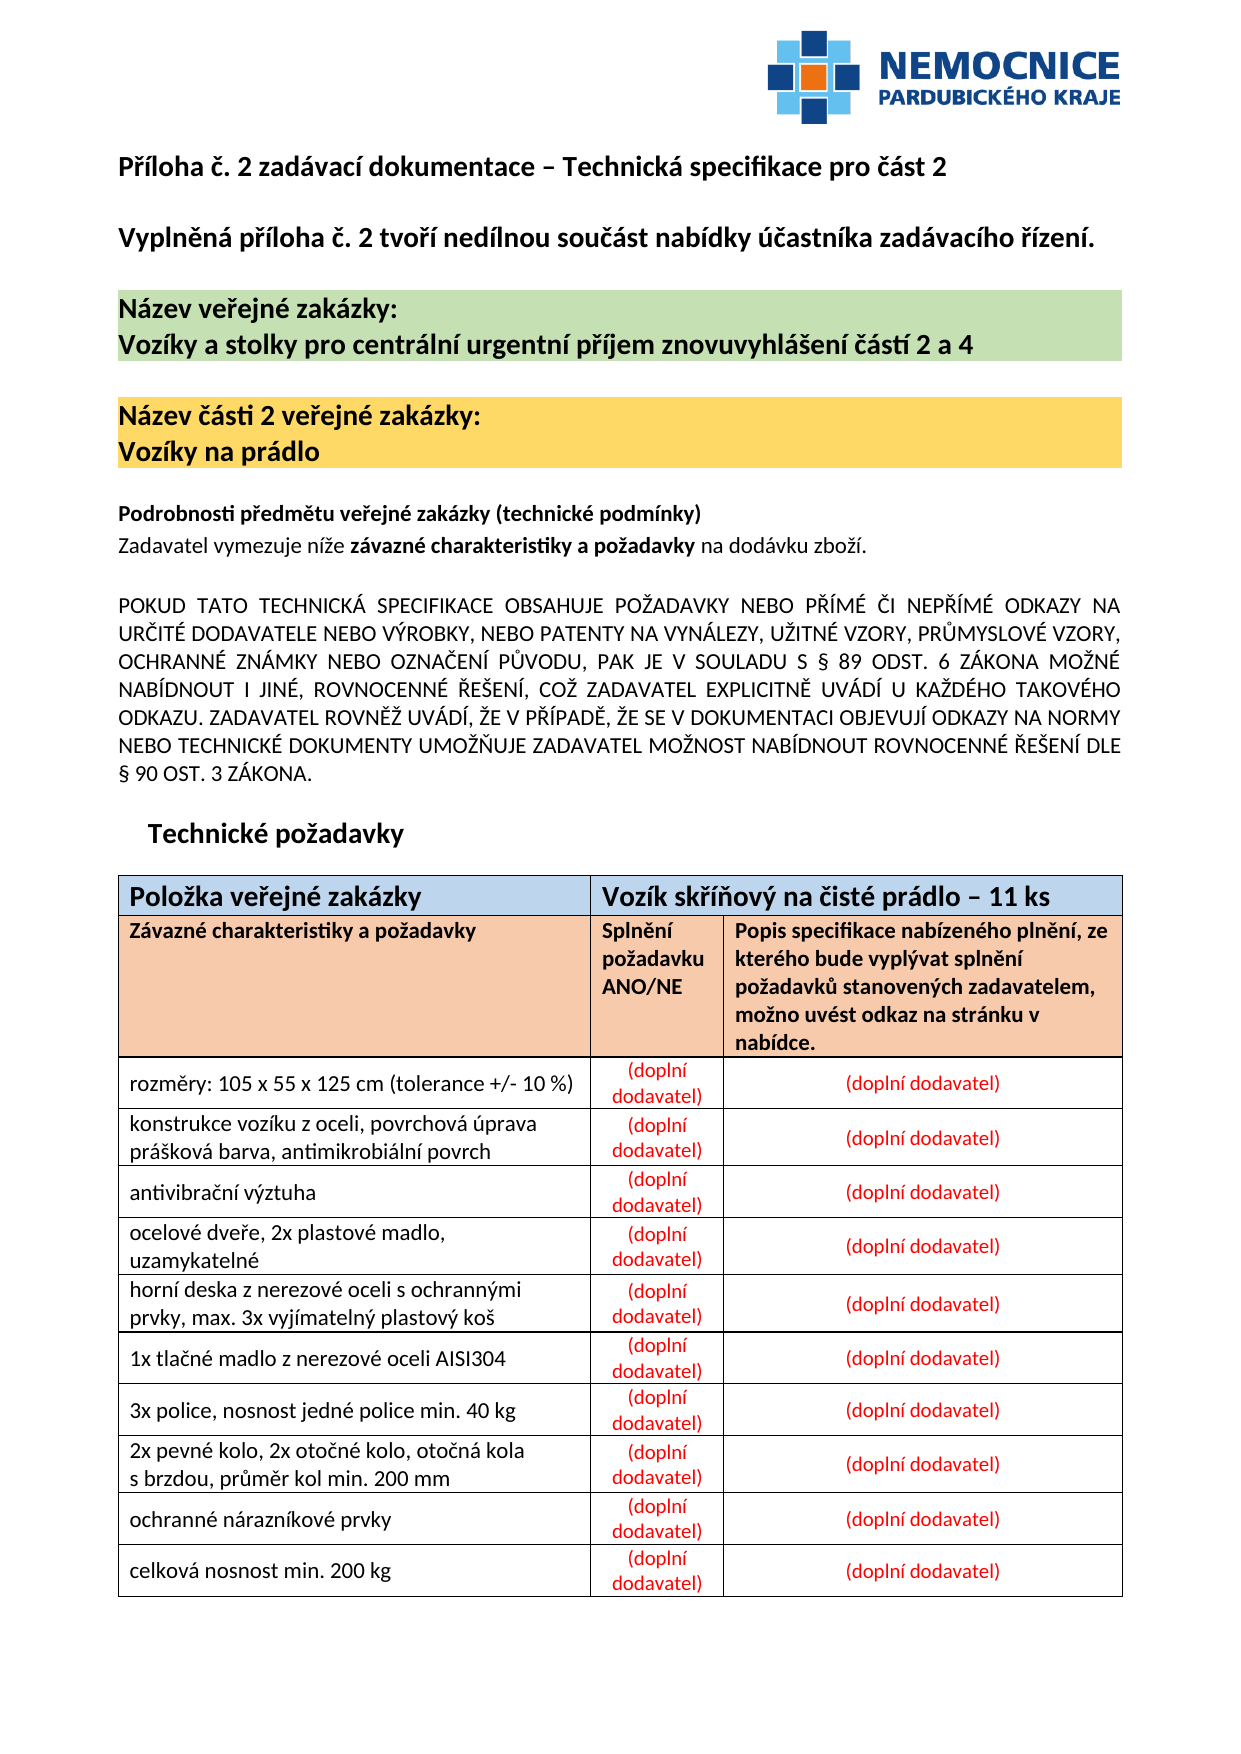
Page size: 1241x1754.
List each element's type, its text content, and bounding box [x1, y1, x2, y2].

table_cell (doplní dodavatel) [591, 1436, 723, 1492]
table_cell (doplní dodavatel) [724, 1058, 1122, 1108]
table_cell (doplní dodavatel) [724, 1275, 1122, 1331]
table_cell Splnění požadavku ANO/NE [591, 916, 723, 1056]
table_cell Závazné charakteristiky a požadavky [119, 916, 590, 1056]
table_cell 3x police, nosnost jedné police min. 40 kg [119, 1384, 590, 1435]
table_cell (doplní dodavatel) [591, 1545, 723, 1596]
picture [766, 30, 1120, 125]
table_cell (doplní dodavatel) [724, 1109, 1122, 1165]
table_cell ochranné nárazníkové prvky [119, 1493, 590, 1544]
table_header Vozík skříňový na čisté prádlo – 11 ks [591, 876, 1122, 915]
text Příloha č. 2 zadávací dokumentace – Technická specifikace pro část 2 [118, 148, 1122, 183]
table_cell (doplní dodavatel) [724, 1333, 1122, 1383]
table_cell (doplní dodavatel) [724, 1384, 1122, 1435]
subtitle Technické požadavky [148, 815, 1122, 851]
table_cell (doplní dodavatel) [591, 1493, 723, 1544]
text Název části 2 veřejné zakázky: [118, 397, 1122, 433]
table_cell horní deska z nerezové oceli s ochrannými prvky, max. 3x vyjímatelný plastový koš [119, 1275, 590, 1331]
table_cell celková nosnost min. 200 kg [119, 1545, 590, 1596]
text POKUD TATO TECHNICKÁ SPECIFIKACE OBSAHUJE POŽADAVKY NEBO PŘÍMÉ ČI NEPŘÍMÉ ODKAZY NA URČITÉ DODAVATELE NEBO VÝROBKY, NEBO PATENTY NA VYNÁLEZY, UŽITNÉ VZORY, PRŮMYSLOVÉ VZORY, OCHRANNÉ ZNÁMKY NEBO OZNAČENÍ PŮVODU, PAK JE V SOULADU S § 89 ODST. 6 ZÁKONA MOŽNÉ NABÍDNOUT I JINÉ, ROVNOCENNÉ ŘEŠENÍ, COŽ ZADAVATEL EXPLICITNĚ UVÁDÍ U KAŽDÉHO TAKOVÉHO ODKAZU. ZADAVATEL ROVNĚŽ UVÁDÍ, ŽE V PŘÍPADĚ, ŽE SE V DOKUMENTACI OBJEVUJÍ ODKAZY NA NORMY NEBO TECHNICKÉ DOKUMENTY UMOŽŇUJE ZADAVATEL MOŽNOST NABÍDNOUT ROVNOCENNÉ ŘEŠENÍ DLE § 90 OST. 3 ZÁKONA. [118, 591, 1122, 787]
table_cell (doplní dodavatel) [591, 1275, 723, 1331]
table_cell (doplní dodavatel) [591, 1333, 723, 1383]
table_cell Popis specifikace nabízeného plnění, ze kterého bude vyplývat splnění požadavků stanovených zadavatelem, možno uvést odkaz na stránku v nabídce. [724, 916, 1122, 1056]
text Vozíky na prádlo [118, 433, 1122, 468]
table_cell antivibrační výztuha [119, 1166, 590, 1217]
table_cell (doplní dodavatel) [724, 1218, 1122, 1274]
table_cell (doplní dodavatel) [591, 1218, 723, 1274]
subtitle Název veřejné zakázky: [118, 290, 1122, 326]
text Zadavatel vymezuje níže závazné charakteristiky a požadavky na dodávku zboží. [118, 531, 1122, 559]
table_cell konstrukce vozíku z oceli, povrchová úprava prášková barva, antimikrobiální povrch [119, 1109, 590, 1165]
table_cell 2x pevné kolo, 2x otočné kolo, otočná kola s brzdou, průměr kol min. 200 mm [119, 1436, 590, 1492]
table_cell (doplní dodavatel) [591, 1384, 723, 1435]
table_cell (doplní dodavatel) [724, 1436, 1122, 1492]
table_cell (doplní dodavatel) [591, 1166, 723, 1217]
table_cell rozměry: 105 x 55 x 125 cm (tolerance +/- 10 %) [119, 1058, 590, 1108]
text Vyplněná příloha č. 2 tvoří nedílnou součást nabídky účastníka zadávacího řízení. [118, 219, 1122, 254]
subtitle Vozíky a stolky pro centrální urgentní příjem znovuvyhlášení částí 2 a 4 [118, 326, 1122, 361]
table_cell (doplní dodavatel) [591, 1058, 723, 1108]
table_cell ocelové dveře, 2x plastové madlo, uzamykatelné [119, 1218, 590, 1274]
table_cell (doplní dodavatel) [591, 1109, 723, 1165]
table_cell (doplní dodavatel) [724, 1166, 1122, 1217]
table_cell (doplní dodavatel) [724, 1545, 1122, 1596]
text Podrobnosti předmětu veřejné zakázky (technické podmínky) [118, 499, 1122, 527]
table_cell 1x tlačné madlo z nerezové oceli AISI304 [119, 1333, 590, 1383]
table_header Položka veřejné zakázky [119, 876, 590, 915]
table_cell (doplní dodavatel) [724, 1493, 1122, 1544]
